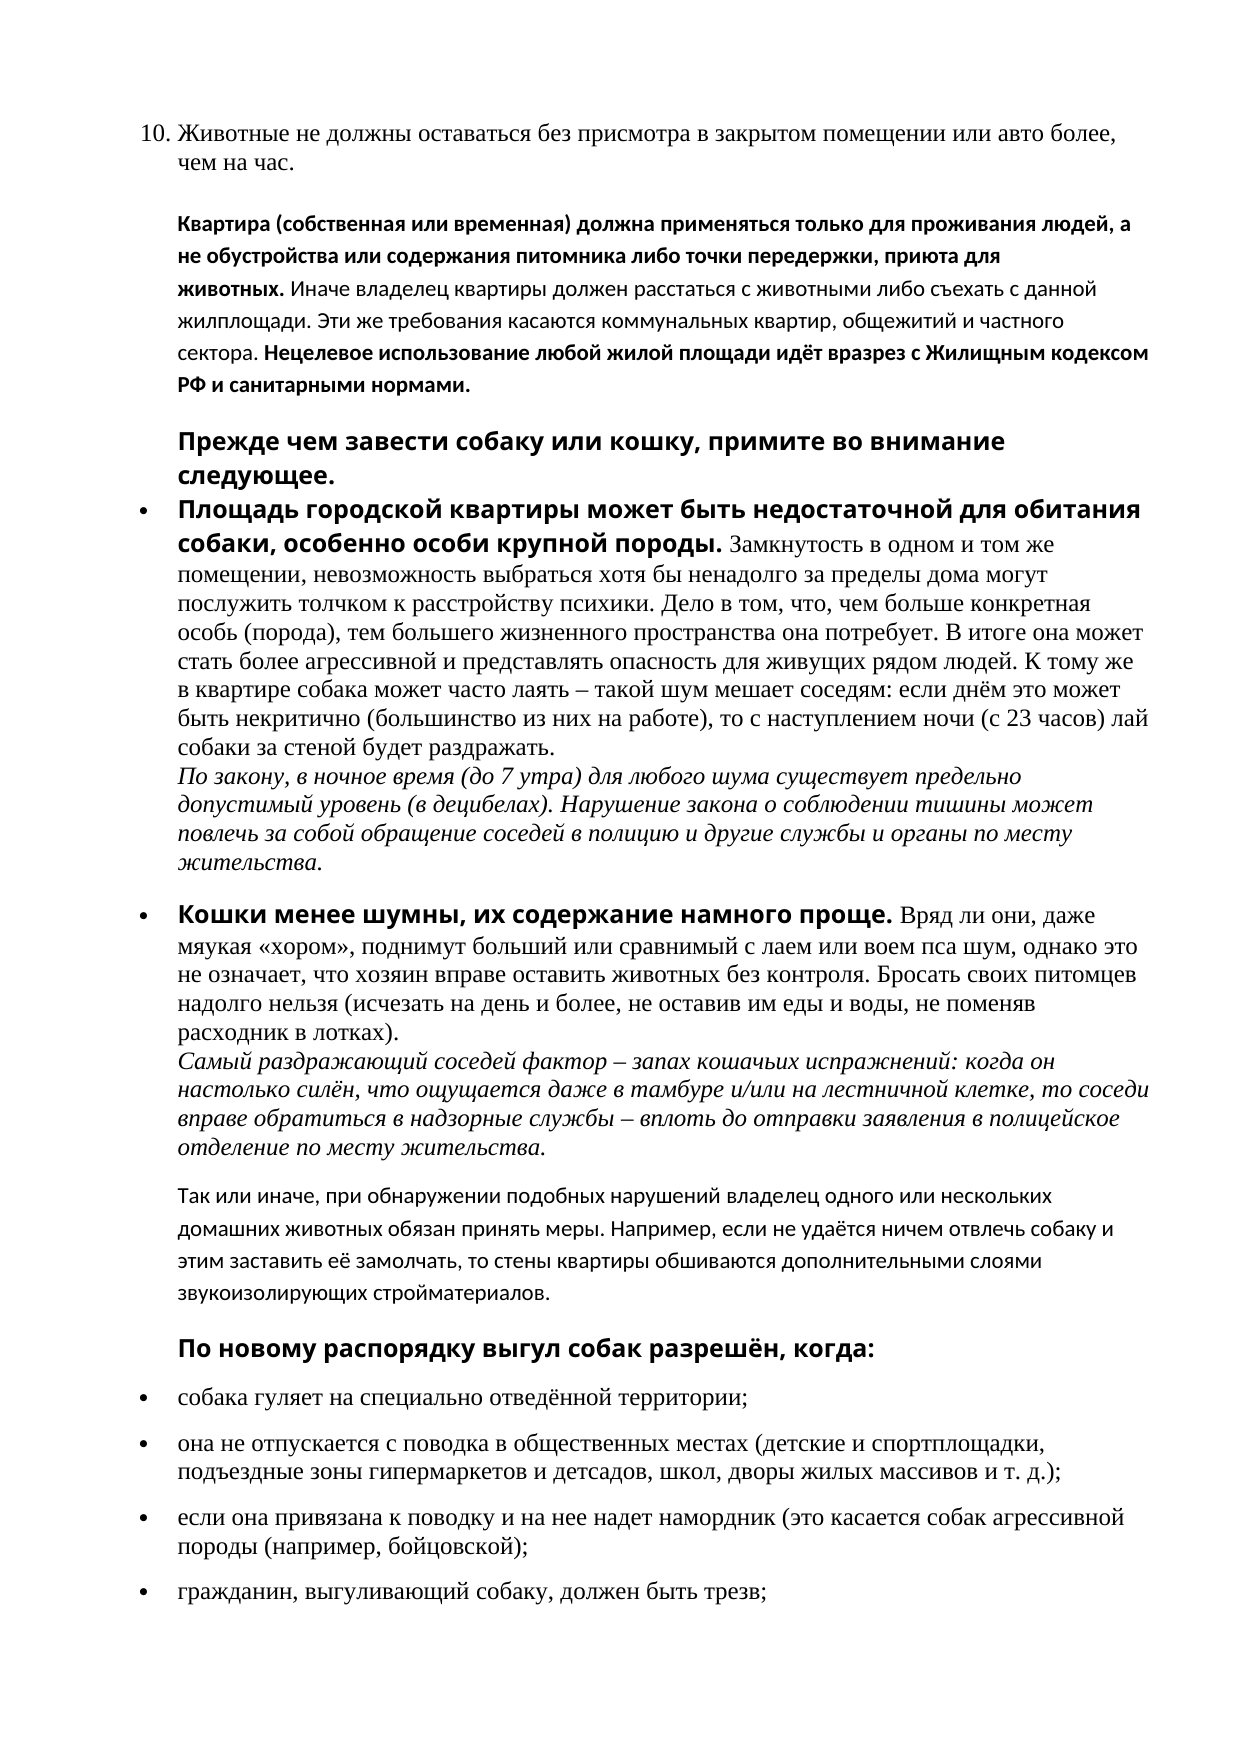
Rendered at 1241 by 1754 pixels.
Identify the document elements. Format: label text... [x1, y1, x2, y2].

list собака гуляет на специально отведённой территории; [140, 1382, 1152, 1411]
text Квартира (собственная или временная) должна применяться только для проживания людей, а не обустройства или содержания питомника либо точки передержки, приюта для животных. Иначе владелец квартиры должен расстаться с животными либо съехать с данной жилплощади. Эти же требования касаются коммунальных квартир, общежитий и частного сектора. Нецелевое использование любой жилой площади идёт вразрез с Жилищным кодексом РФ и санитарными нормами. [177, 209, 1152, 398]
list Кошки менее шумны, их содержание намного проще. Вряд ли они, даже мяукая «хором», поднимут больший или сравнимый с лаем или воем пса шум, однако это не означает, что хозяин вправе оставить животных без контроля. Бросать своих питомцев надолго нельзя (исчезать на день и более, не оставив им еды и воды, не поменяв расходник в лотках). [140, 897, 1152, 1046]
list Площадь городской квартиры может быть недостаточной для обитания собаки, особенно особи крупной породы. Замкнутость в одном и том же помещении, невозможность выбраться хотя бы ненадолго за пределы дома могут послужить толчком к расстройству психики. Дело в том, что, чем больше конкретная особь (порода), тем большего жизненного пространства она потребует. В итоге она может стать более агрессивной и представлять опасность для живущих рядом людей. К тому же в квартире собака может часто лаять – такой шум мешает соседям: если днём это может быть некритично (большинство из них на работе), то с наступлением ночи (с 23 часов) лай собаки за стеной будет раздражать. [140, 491, 1152, 761]
text Прежде чем завести собаку или кошку, примите во внимание следующее. [177, 423, 1152, 491]
text Так или иначе, при обнаружении подобных нарушений владелец одного или нескольких домашних животных обязан принять меры. Например, если не удаётся ничем отвлечь собаку и этим заставить её замолчать, то стены квартиры обшиваются дополнительными слоями звукоизолирующих стройматериалов. [177, 1182, 1152, 1306]
list она не отпускается с поводка в общественных местах (детские и спортплощадки, подъездные зоны гипермаркетов и детсадов, школ, дворы жилых массивов и т. д.); [140, 1428, 1152, 1485]
list если она привязана к поводку и на нее надет намордник (это касается собак агрессивной породы (например, бойцовской); [140, 1502, 1152, 1559]
text По закону, в ночное время (до 7 утра) для любого шума существует предельно допустимый уровень (в децибелах). Нарушение закона о соблюдении тишины может повлечь за собой обращение соседей в полицию и другие службы и органы по месту жительства. [177, 761, 1152, 876]
list гражданин, выгуливающий собаку, должен быть трезв; [140, 1576, 1152, 1605]
list Животные не должны оставаться без присмотра в закрытом помещении или авто более, чем на час. [140, 118, 1152, 176]
text Самый раздражающий соседей фактор – запах кошачьих испражнений: когда он настолько силён, что ощущается даже в тамбуре и/или на лестничной клетке, то соседи вправе обратиться в надзорные службы – вплоть до отправки заявления в полицейское отделение по месту жительства. [177, 1046, 1152, 1161]
text По новому распорядку выгул собак разрешён, когда: [177, 1331, 1152, 1365]
